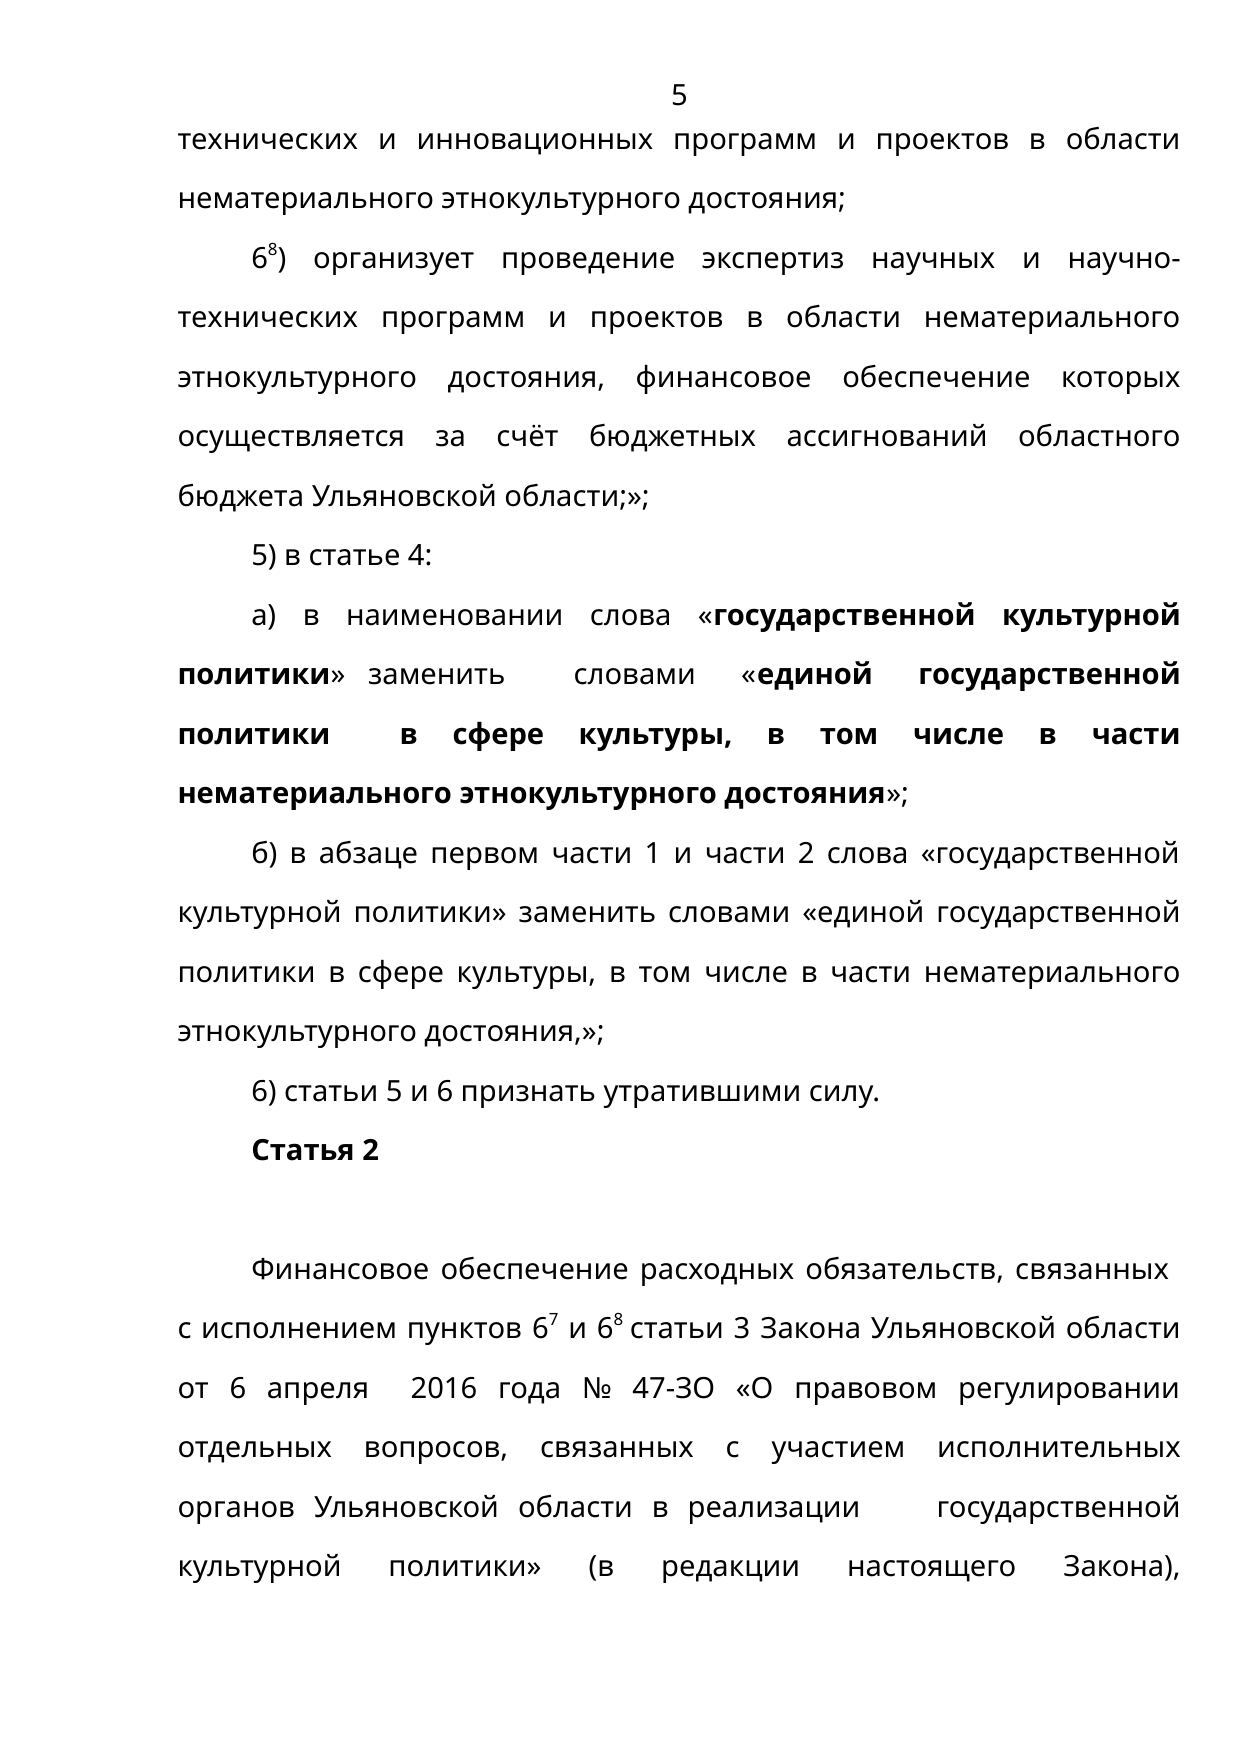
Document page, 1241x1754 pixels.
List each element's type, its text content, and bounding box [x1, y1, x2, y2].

text а) в наименовании слова «государственной культурной политики» заменить словами «единой государственной политики в сфере культуры, в том числе в части нематериального этнокультурного достояния»; [177, 594, 1181, 812]
text Статья 2 [177, 1129, 1181, 1169]
text 5) в статье 4: [177, 534, 1181, 574]
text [177, 118, 1181, 217]
text б) в абзаце первом части 1 и части 2 слова «государственной культурной политики» заменить словами «единой государственной политики в сфере культуры, в том числе в части нематериального этнокультурного достояния,»; [177, 832, 1181, 1050]
text 6) статьи 5 и 6 признать утратившими силу. [177, 1070, 1181, 1109]
text 68) организует проведение экспертиз научных и научно-технических программ и проектов в области нематериального этнокультурного достояния, финансовое обеспечение которых осуществляется за счёт бюджетных ассигнований областного бюджета Ульяновской области;»; [177, 237, 1181, 515]
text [177, 1248, 1181, 1585]
